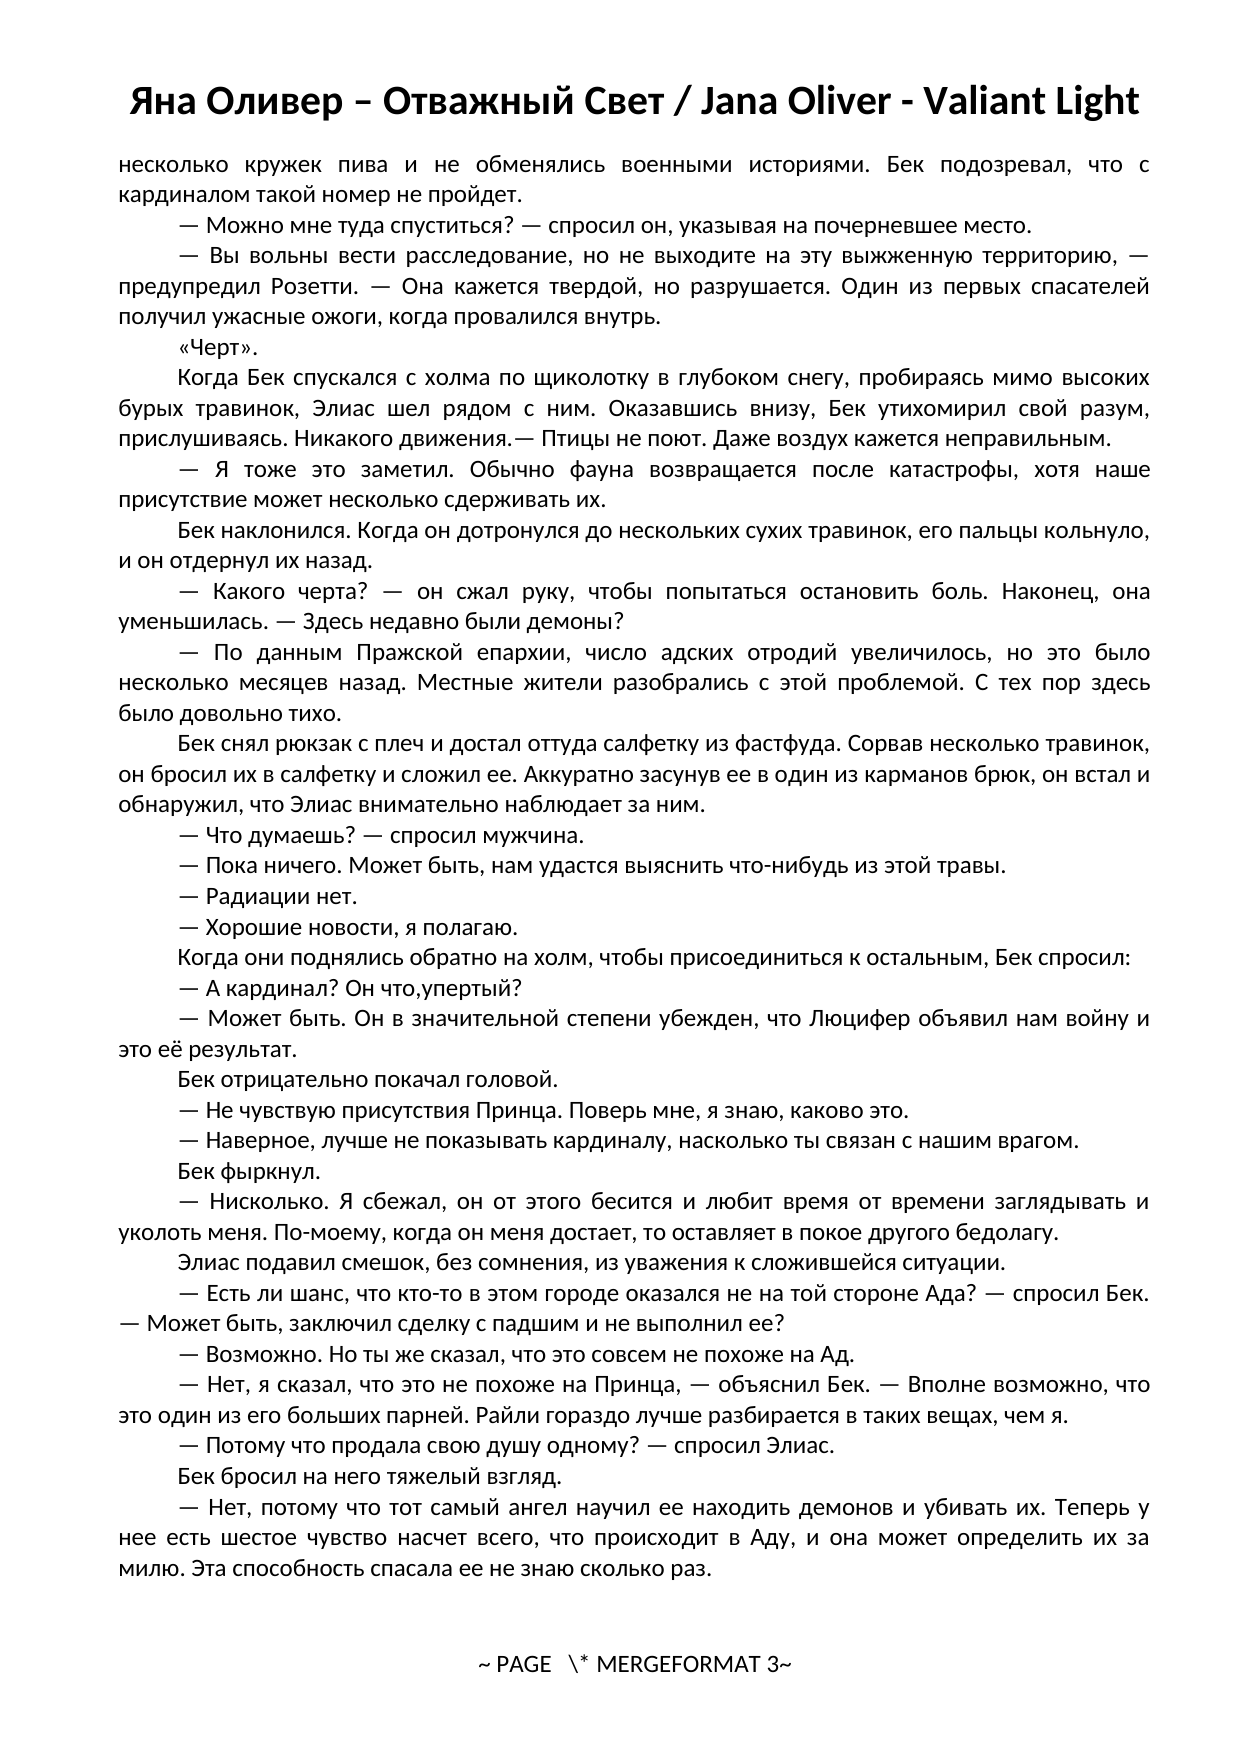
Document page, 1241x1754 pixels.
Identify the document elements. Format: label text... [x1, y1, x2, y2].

text — По данным Пражской епархии, число адских отродий увеличилось, но это было несколько месяцев назад. Местные жители разобрались с этой проблемой. С тех пор здесь было довольно тихо. [118, 636, 1152, 728]
text — Хорошие новости, я полагаю. [118, 911, 1152, 941]
text Бек фыркнул. [118, 1155, 1152, 1185]
text Когда они поднялись обратно на холм, чтобы присоединиться к остальным, Бек спросил: [118, 941, 1152, 972]
text — Наверное, лучше не показывать кардиналу, насколько ты связан с нашим врагом. [118, 1124, 1152, 1155]
text — А кардинал? Он что,упертый? [118, 972, 1152, 1002]
text — Что думаешь? — спросил мужчина. [118, 819, 1152, 850]
text — Может быть. Он в значительной степени убежден, что Люцифер объявил нам войну и это её результат. [118, 1002, 1152, 1063]
text Бек наклонился. Когда он дотронулся до нескольких сухих травинок, его пальцы кольнуло, и он отдернул их назад. [118, 514, 1152, 575]
text — Радиации нет. [118, 880, 1152, 911]
text — Нисколько. Я сбежал, он от этого бесится и любит время от времени заглядывать и уколоть меня. По-моему, когда он меня достает, то оставляет в покое другого бедолагу. [118, 1185, 1152, 1246]
text Бек бросил на него тяжелый взгляд. [118, 1460, 1152, 1491]
text — Пока ничего. Может быть, нам удастся выяснить что-нибудь из этой травы. [118, 850, 1152, 880]
text — Вы вольны вести расследование, но не выходите на эту выжженную территорию, — предупредил Розетти. — Она кажется твердой, но разрушается. Один из первых спасателей получил ужасные ожоги, когда провалился внутрь. [118, 239, 1152, 331]
text Когда Бек спускался с холма по щиколотку в глубоком снегу, пробираясь мимо высоких бурых травинок, Элиас шел рядом с ним. Оказавшись внизу, Бек утихомирил свой разум, прислушиваясь. Никакого движения.— Птицы не поют. Даже воздух кажется неправильным. [118, 361, 1152, 453]
text — Не чувствую присутствия Принца. Поверь мне, я знаю, каково это. [118, 1094, 1152, 1124]
text — Нет, я сказал, что это не похоже на Принца, — объяснил Бек. — Вполне возможно, что это один из его больших парней. Райли гораздо лучше разбирается в таких вещах, чем я. [118, 1368, 1152, 1429]
text — Потому что продала свою душу одному? — спросил Элиас. [118, 1429, 1152, 1460]
text «Черт». [118, 331, 1152, 361]
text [118, 148, 1152, 209]
text — Нет, потому что тот самый ангел научил ее находить демонов и убивать их. Теперь у нее есть шестое чувство насчет всего, что происходит в Аду, и она может определить их за милю. Эта способность спасала ее не знаю сколько раз. [118, 1491, 1152, 1582]
text — Есть ли шанс, что кто-то в этом городе оказался не на той стороне Ада? — спросил Бек. — Может быть, заключил сделку с падшим и не выполнил ее? [118, 1277, 1152, 1338]
text — Я тоже это заметил. Обычно фауна возвращается после катастрофы, хотя наше присутствие может несколько сдерживать их. [118, 453, 1152, 514]
text — Какого черта? — он сжал руку, чтобы попытаться остановить боль. Наконец, онa уменьшилась. — Здесь недавно были демоны? [118, 575, 1152, 636]
text — Возможно. Но ты же сказал, что это совсем не похоже на Ад. [118, 1338, 1152, 1368]
text Элиас подавил смешок, без сомнения, из уважения к сложившейся ситуации. [118, 1246, 1152, 1277]
text Бек отрицательно покачал головой. [118, 1063, 1152, 1094]
text — Можно мне туда спуститься? — спросил он, указывая на почерневшее место. [118, 209, 1152, 239]
text Бек снял рюкзак с плеч и достал оттуда салфетку из фастфуда. Сорвав несколько травинок, он бросил их в салфетку и сложил ее. Аккуратно засунув ее в один из карманов брюк, он встал и обнаружил, что Элиас внимательно наблюдает за ним. [118, 728, 1152, 819]
